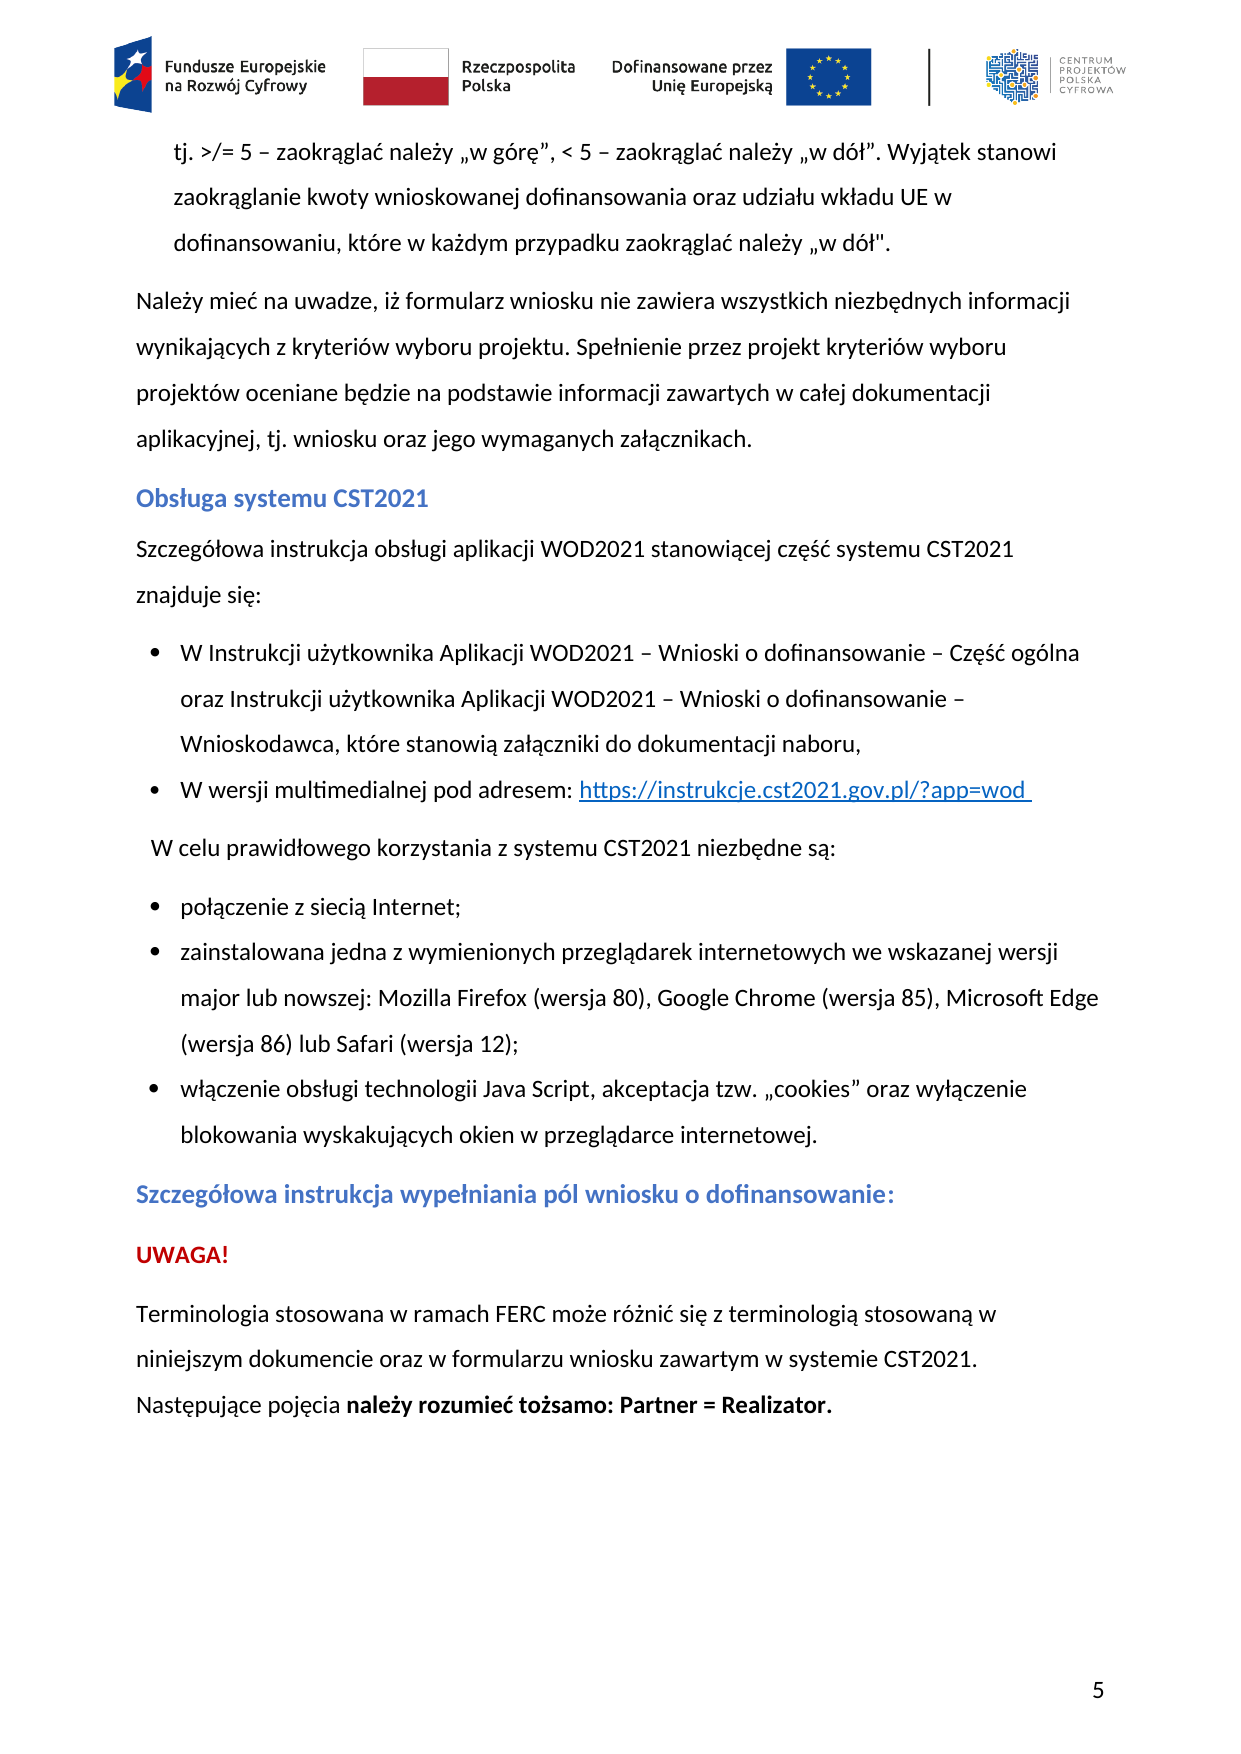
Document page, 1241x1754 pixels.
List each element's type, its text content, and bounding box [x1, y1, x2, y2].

list W Instrukcji użytkownika Aplikacji WOD2021 – Wnioski o dofinansowanie – Część ogólna oraz Instrukcji użytkownika Aplikacji WOD2021 – Wnioski o dofinansowanie – Wnioskodawca, które stanowią załączniki do dokumentacji naboru, [151, 637, 1104, 759]
text W celu prawidłowego korzystania z systemu CST2021 niezbędne są: [151, 832, 1104, 863]
list W wersji multimedialnej pod adresem: https://instrukcje.cst2021.gov.pl/?app=wod [151, 774, 1104, 805]
text Należy mieć na uwadze, iż formularz wniosku nie zawiera wszystkich niezbędnych informacji wynikających z kryteriów wyboru projektu. Spełnienie przez projekt kryteriów wyboru projektów oceniane będzie na podstawie informacji zawartych w całej dokumentacji aplikacyjnej, tj. wniosku oraz jego wymaganych załącznikach. [136, 286, 1104, 453]
picture [114, 36, 1126, 113]
list zainstalowana jedna z wymienionych przeglądarek internetowych we wskazanej wersji major lub nowszej: Mozilla Firefox (wersja 80), Google Chrome (wersja 85), Microsoft Edge (wersja 86) lub Safari (wersja 12); [151, 936, 1104, 1058]
text Terminologia stosowana w ramach FERC może różnić się z terminologią stosowaną w niniejszym dokumencie oraz w formularzu wniosku zawartym w systemie CST2021. Następujące pojęcia należy rozumieć tożsamo: Partner = Realizator. [136, 1298, 1104, 1420]
subtitle Szczegółowa instrukcja wypełniania pól wniosku o dofinansowanie: [136, 1177, 1104, 1211]
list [136, 136, 1104, 258]
list włączenie obsługi technologii Java Script, akceptacja tzw. „cookies” oraz wyłączenie blokowania wyskakujących okien w przeglądarce internetowej. [149, 1073, 1104, 1150]
list połączenie z siecią Internet; [151, 891, 1104, 921]
text UWAGA! [136, 1239, 1104, 1270]
text Szczegółowa instrukcja obsługi aplikacji WOD2021 stanowiącej część systemu CST2021 znajduje się: [136, 533, 1104, 609]
subtitle Obsługa systemu CST2021 [136, 481, 1104, 514]
